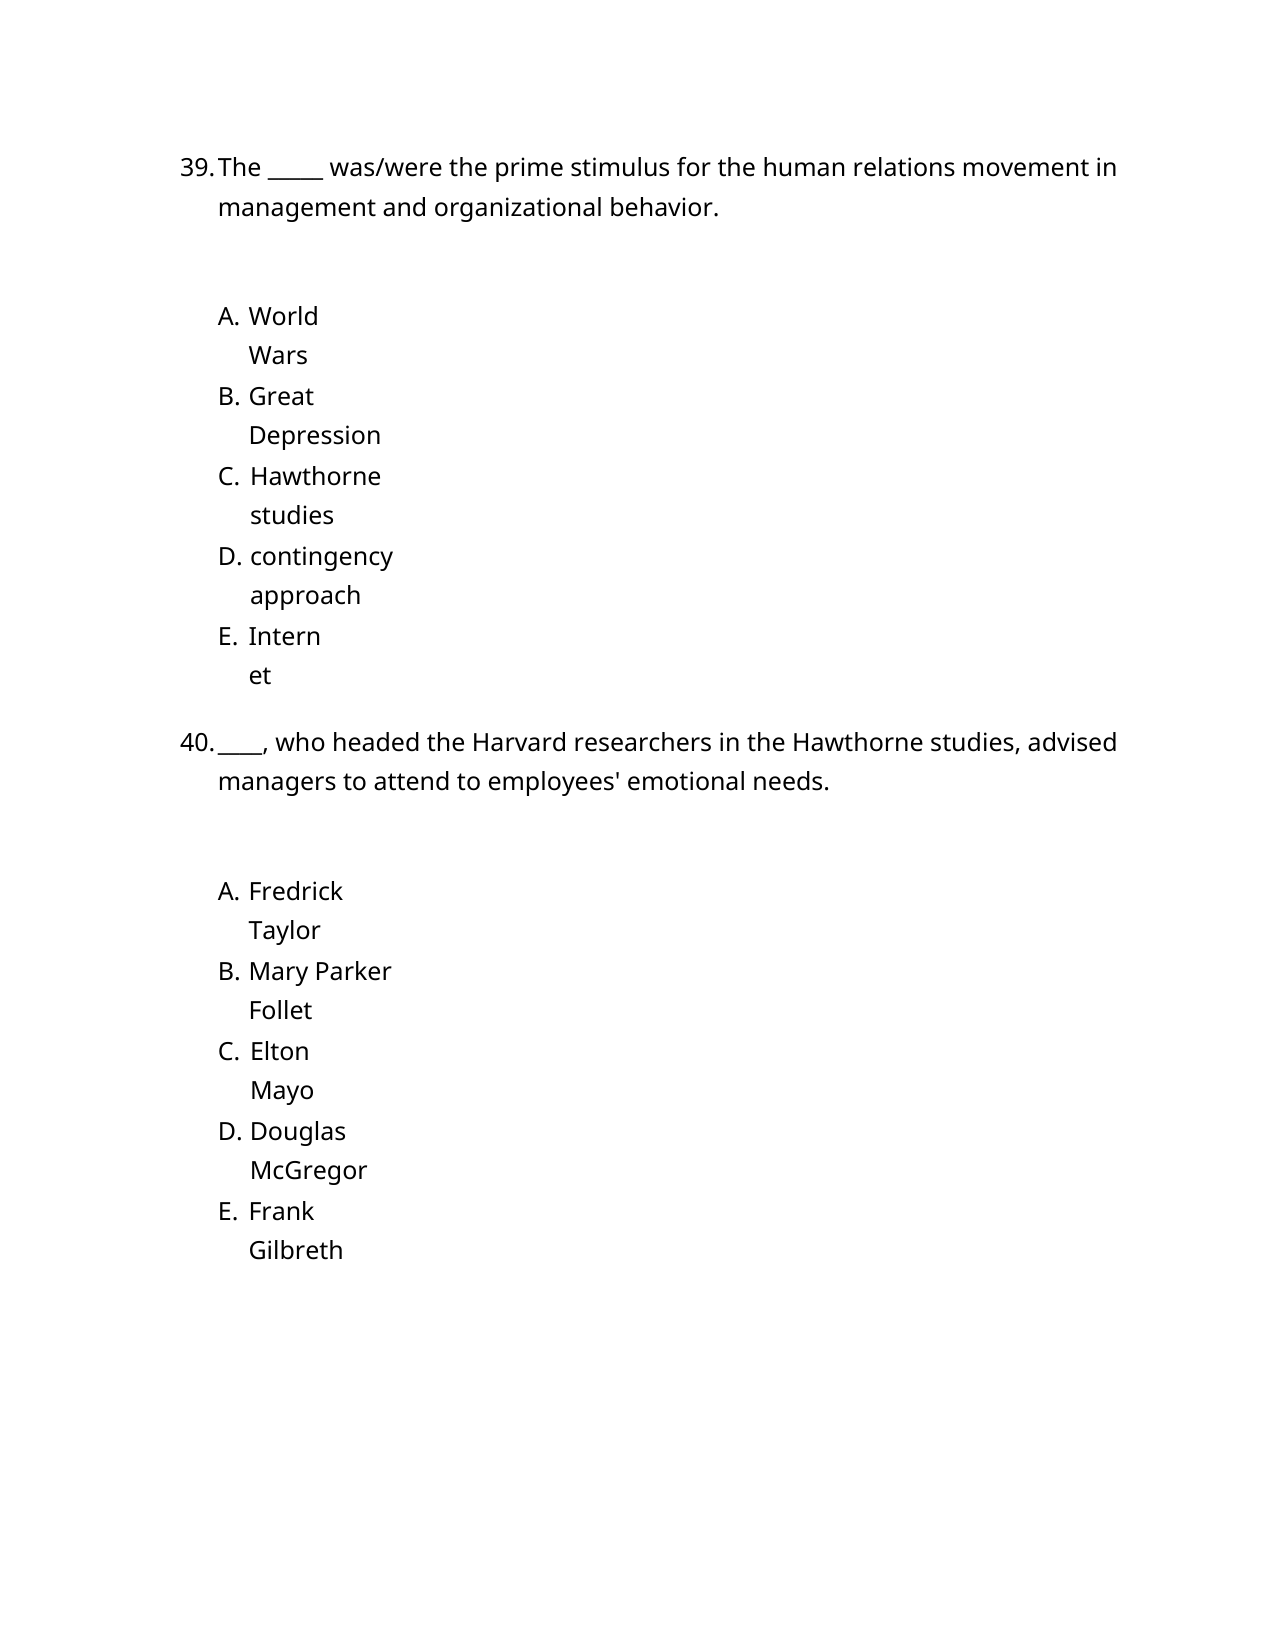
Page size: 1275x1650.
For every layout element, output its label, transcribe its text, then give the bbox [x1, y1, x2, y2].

table_header 40. [180, 725, 218, 1270]
table_header ____, who headed the Harvard researchers in the Hawthorne studies, advised managers to attend to employees' emotional needs. [218, 725, 1125, 1270]
table_header The _____ was/were the prime stimulus for the human relations movement in management and organizational behavior. [218, 150, 1125, 696]
table_header 39. [180, 150, 218, 696]
